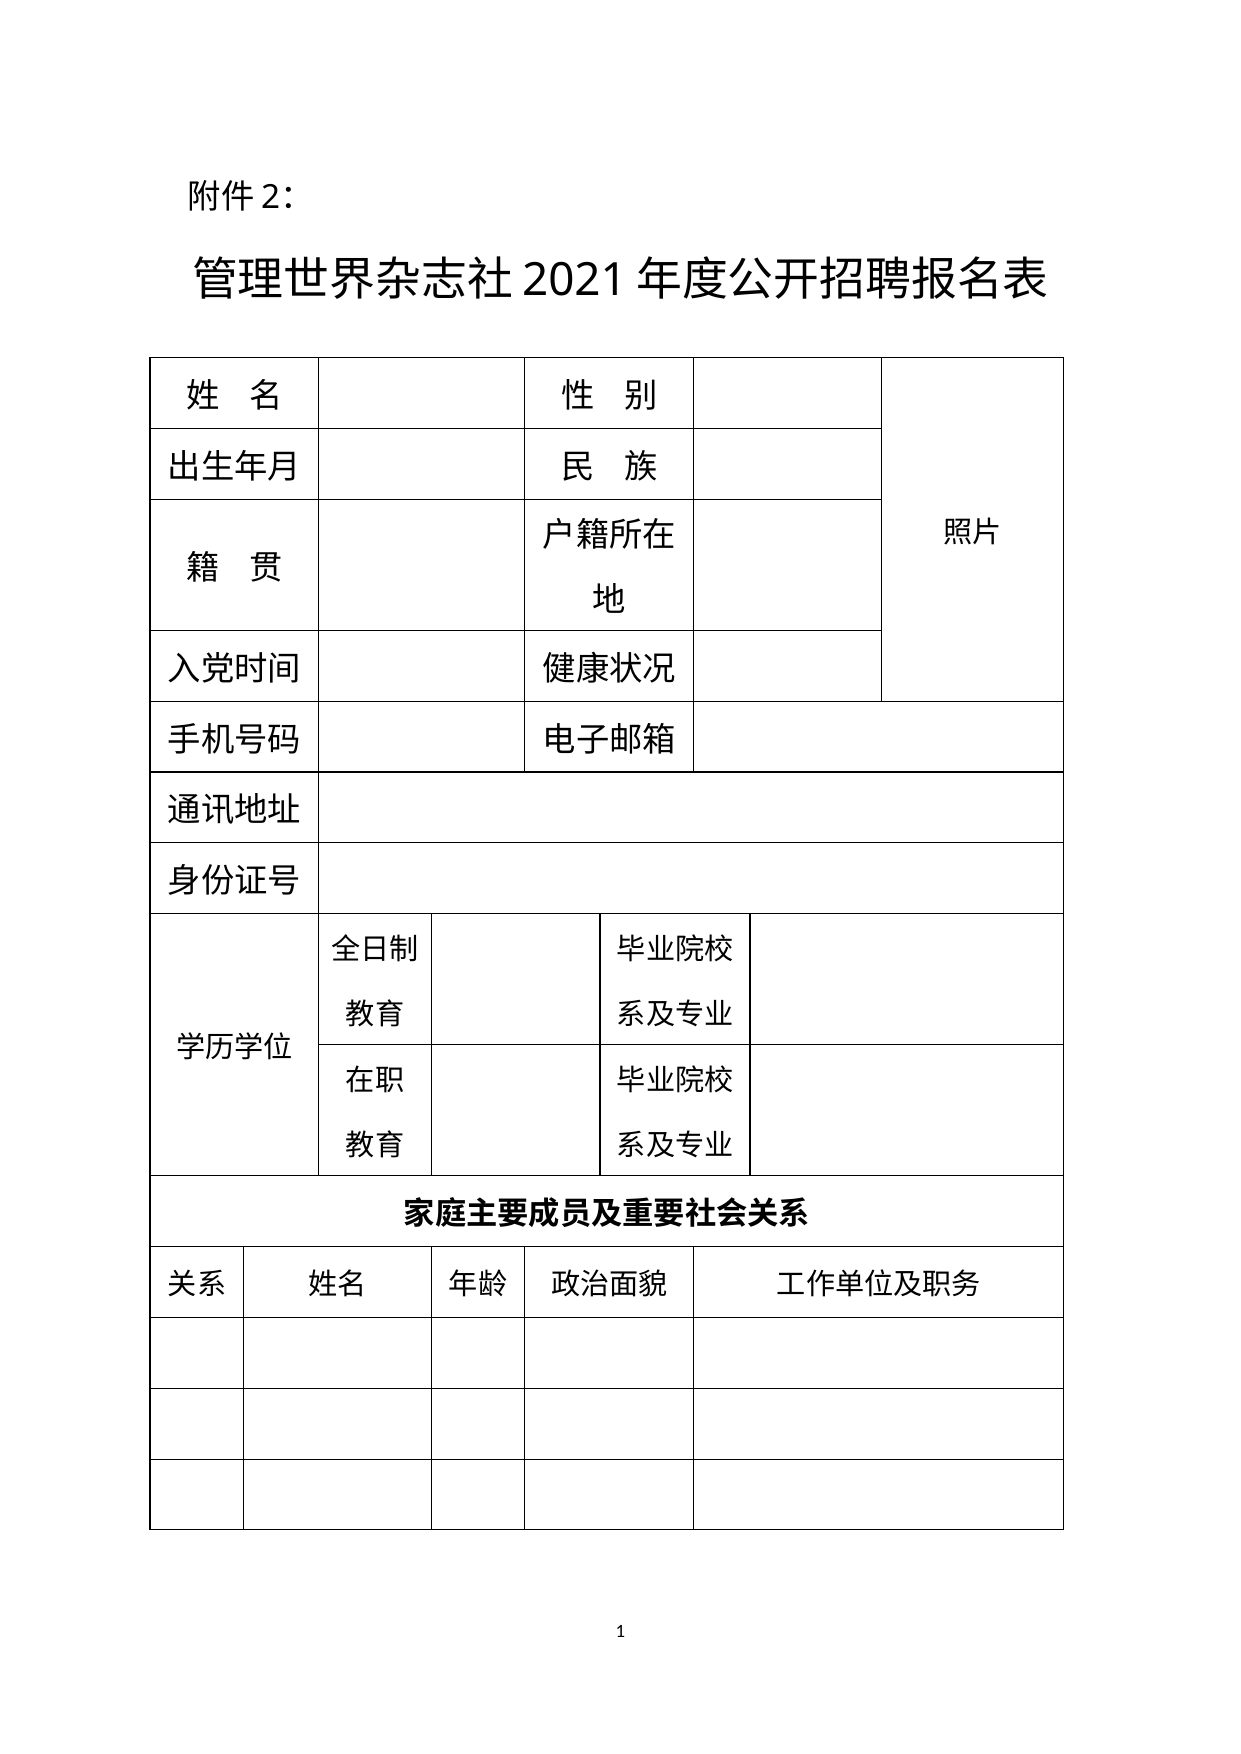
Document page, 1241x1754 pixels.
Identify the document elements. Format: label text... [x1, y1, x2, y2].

table_cell 学历学位 [151, 914, 318, 1175]
table_cell [432, 1318, 524, 1388]
table_cell [151, 1389, 243, 1458]
table_cell [319, 702, 524, 771]
table_cell 毕业院校系及专业 [601, 914, 749, 1044]
table_cell 入党时间 [151, 631, 318, 701]
table_cell 姓名 [244, 1247, 431, 1317]
table_cell [751, 1045, 1063, 1175]
table_header [694, 358, 881, 428]
table_cell 年龄 [432, 1247, 524, 1317]
table_cell [525, 1318, 693, 1388]
table_cell [694, 631, 881, 701]
table_cell [319, 773, 1063, 842]
table_cell [694, 702, 1063, 771]
table_header [319, 358, 524, 428]
table_cell 毕业院校系及专业 [601, 1045, 749, 1175]
table_cell [432, 1460, 524, 1529]
table_cell 关系 [151, 1247, 243, 1317]
table_cell [432, 914, 599, 1044]
table_cell [525, 1389, 693, 1458]
table_cell [244, 1460, 431, 1529]
table_cell [319, 843, 1063, 913]
table_cell [432, 1389, 524, 1458]
table_cell [319, 500, 524, 630]
table_cell [694, 429, 881, 499]
table_cell 户籍所在地 [525, 500, 693, 630]
text 管理世界杂志社2021年度公开招聘报名表 [187, 227, 1053, 324]
table_header 姓 名 [151, 358, 318, 428]
table_cell [525, 1460, 693, 1529]
table_cell 民 族 [525, 429, 693, 499]
table_cell [244, 1318, 431, 1388]
table_cell 健康状况 [525, 631, 693, 701]
table_cell [244, 1389, 431, 1458]
table_header 性 别 [525, 358, 693, 428]
table_cell 全日制教育 [319, 914, 431, 1044]
table_cell 身份证号 [151, 843, 318, 913]
table_cell 手机号码 [151, 702, 318, 771]
table_cell 家庭主要成员及重要社会关系 [151, 1176, 1063, 1246]
table_cell [694, 1389, 1063, 1458]
table_cell 政治面貌 [525, 1247, 693, 1317]
table_cell [694, 500, 881, 630]
table_cell [151, 1460, 243, 1529]
table_cell 籍 贯 [151, 500, 318, 630]
table_cell [751, 914, 1063, 1044]
table_cell 通讯地址 [151, 773, 318, 842]
table_cell [432, 1045, 599, 1175]
table_header 照片 [882, 358, 1063, 701]
table_cell [151, 1318, 243, 1388]
table_cell 工作单位及职务 [694, 1247, 1063, 1317]
table_cell [319, 631, 524, 701]
text 附件2： [187, 162, 1053, 227]
table_cell 在职 教育 [319, 1045, 431, 1175]
table_cell [319, 429, 524, 499]
table_cell [694, 1318, 1063, 1388]
table_cell 出生年月 [151, 429, 318, 499]
table_cell [694, 1460, 1063, 1529]
table_cell 电子邮箱 [525, 702, 693, 771]
